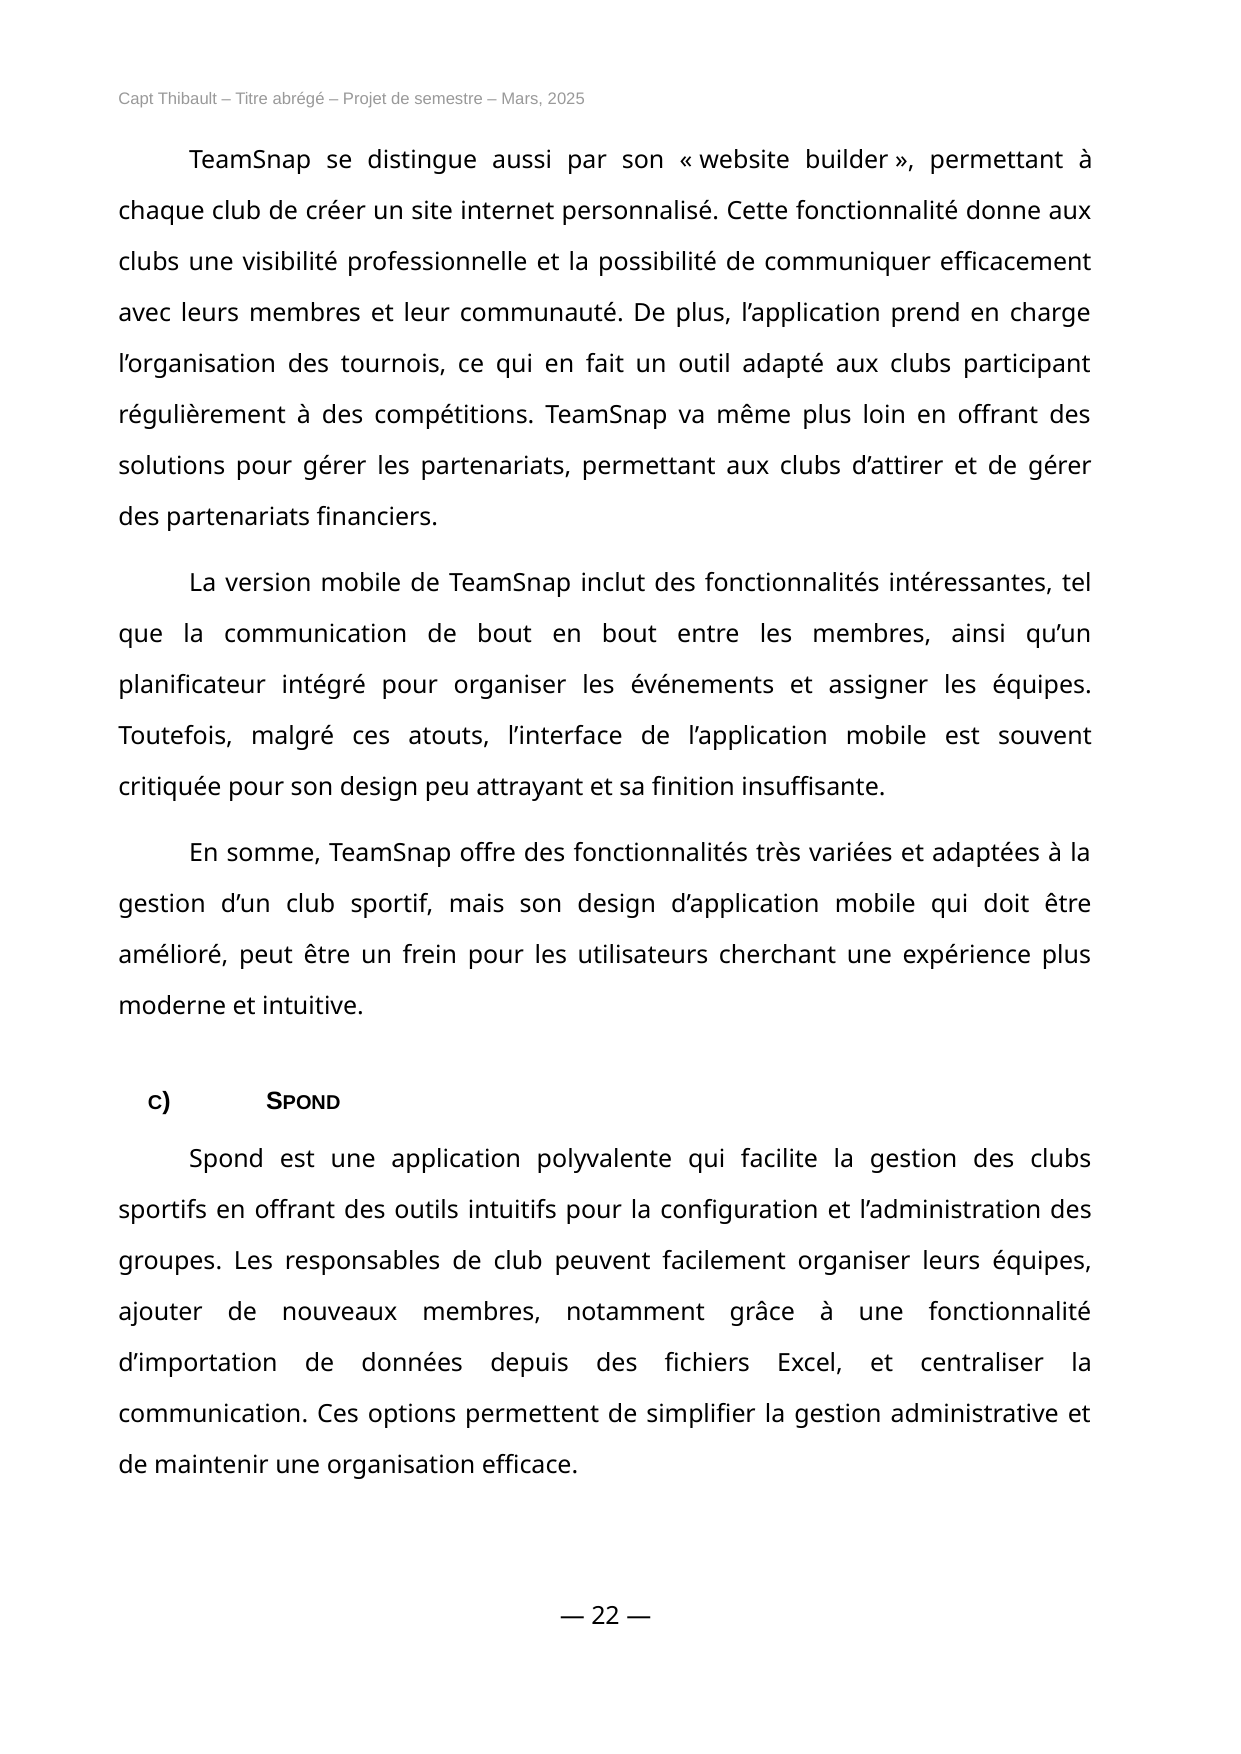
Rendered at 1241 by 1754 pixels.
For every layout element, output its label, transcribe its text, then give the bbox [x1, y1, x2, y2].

text La version mobile de TeamSnap inclut des fonctionnalités intéressantes, tel que la communication de bout en bout entre les membres, ainsi qu’un planificateur intégré pour organiser les événements et assigner les équipes. Toutefois, malgré ces atouts, l’interface de l’application mobile est souvent critiquée pour son design peu attrayant et sa finition insuffisante. [118, 565, 1093, 803]
text En somme, TeamSnap offre des fonctionnalités très variées et adaptées à la gestion d’un club sportif, mais son design d’application mobile qui doit être amélioré, peut être un frein pour les utilisateurs cherchant une expérience plus moderne et intuitive. [118, 834, 1093, 1022]
subtitle Spond [148, 1086, 1093, 1115]
text TeamSnap se distingue aussi par son « website builder », permettant à chaque club de créer un site internet personnalisé. Cette fonctionnalité donne aux clubs une visibilité professionnelle et la possibilité de communiquer efficacement avec leurs membres et leur communauté. De plus, l’application prend en charge l’organisation des tournois, ce qui en fait un outil adapté aux clubs participant régulièrement à des compétitions. TeamSnap va même plus loin en offrant des solutions pour gérer les partenariats, permettant aux clubs d’attirer et de gérer des partenariats financiers. [118, 142, 1093, 533]
text Spond est une application polyvalente qui facilite la gestion des clubs sportifs en offrant des outils intuitifs pour la configuration et l’administration des groupes. Les responsables de club peuvent facilement organiser leurs équipes, ajouter de nouveaux membres, notamment grâce à une fonctionnalité d’importation de données depuis des fichiers Excel, et centraliser la communication. Ces options permettent de simplifier la gestion administrative et de maintenir une organisation efficace. [118, 1141, 1093, 1481]
